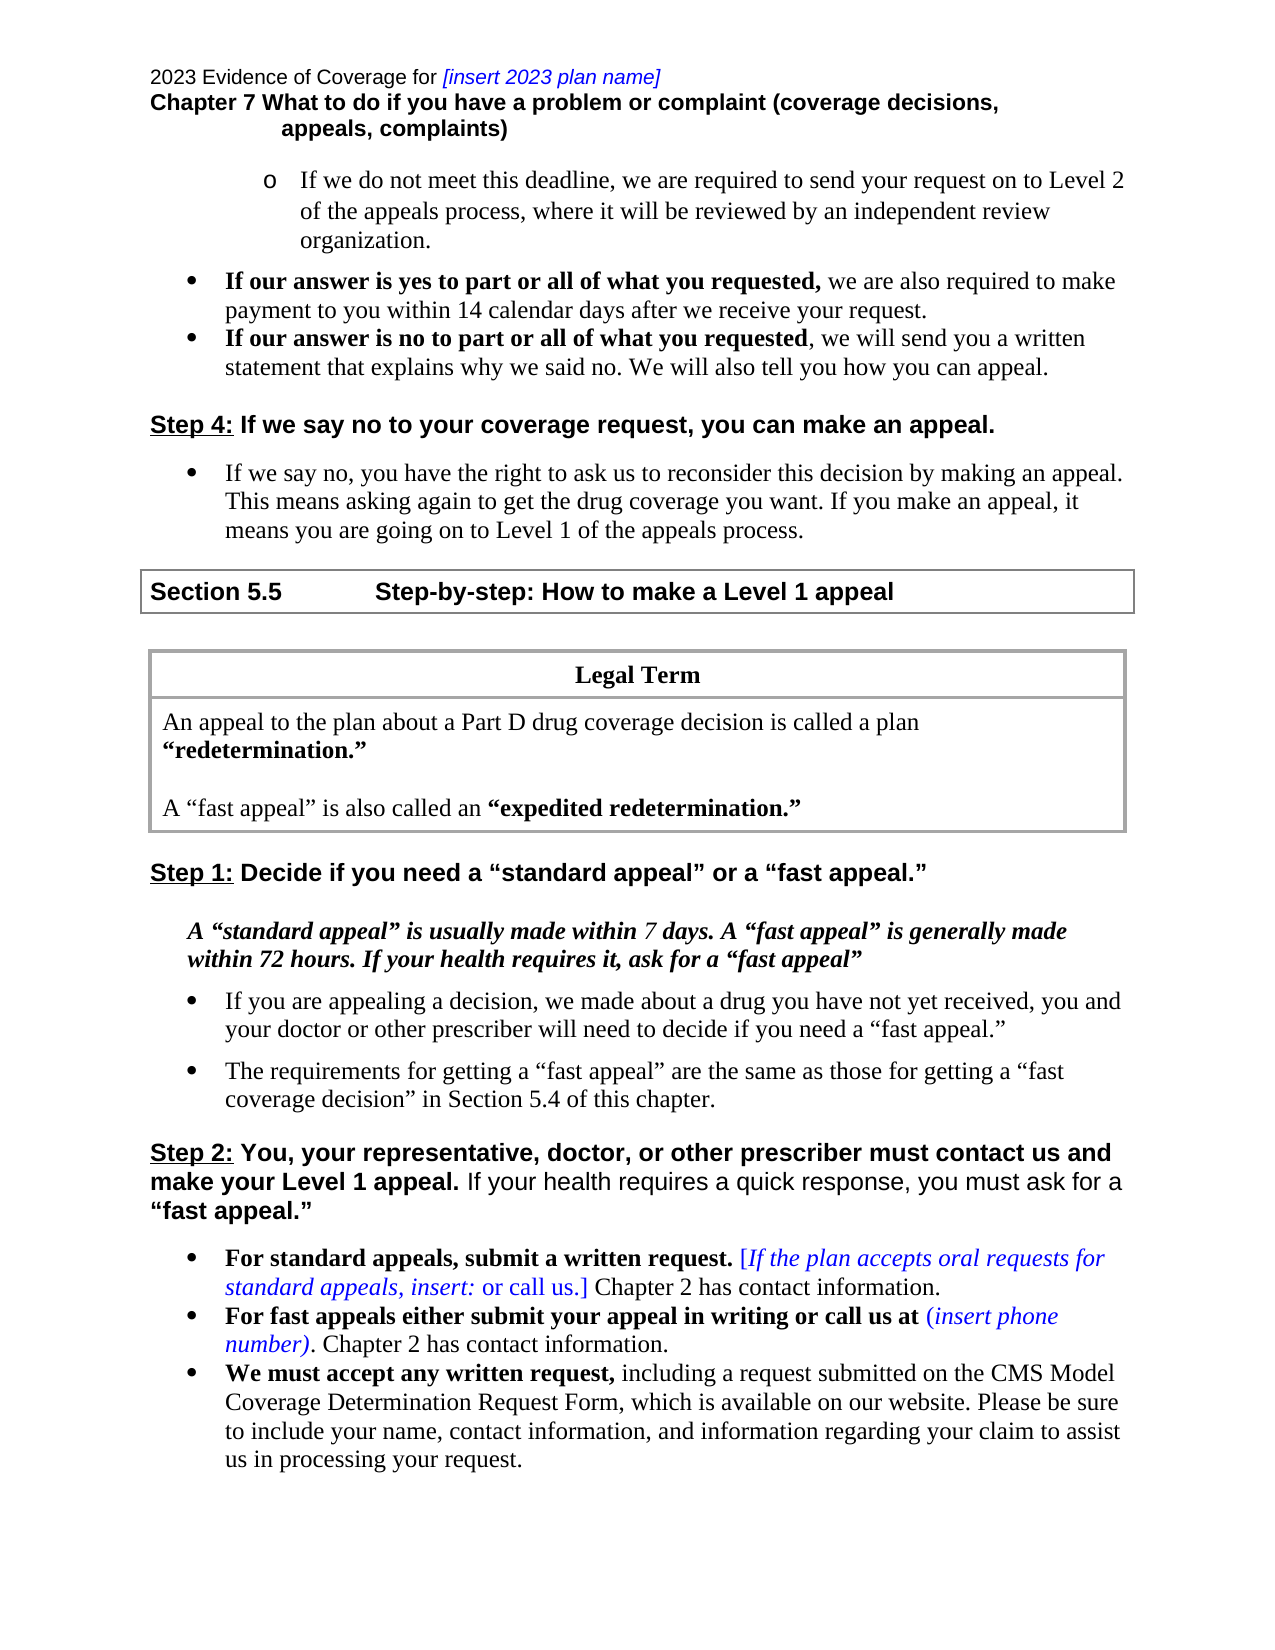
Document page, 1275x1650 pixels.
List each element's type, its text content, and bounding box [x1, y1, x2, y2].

subtitle Step 4: If we say no to your coverage request, you can make an appeal. [150, 530, 1125, 558]
list For fast appeals either submit your appeal in writing or call us at (insert phone number). Chapter 2 has contact information. [187, 1433, 1125, 1490]
subtitle A “standard appeal” is usually made within 7 days. A “fast appeal” is generally made within 72 hours. If your health requires it, ask for a “fast appeal” [187, 1035, 1125, 1093]
table_cell An appeal to the plan about a Part D drug coverage decision is called a plan “redetermination.” A “fast appeal” is also called an “expedited redetermination.” [152, 819, 1123, 949]
list For standard appeals, submit a written request. [If the plan accepts oral requests for standard appeals, insert: or call us.] Chapter 2 has contact information. [187, 1363, 1125, 1420]
list The requirements for getting a “fast appeal” are the same as those for getting a “fast coverage decision” in Section 5.4 of this chapter. [187, 1175, 1125, 1233]
subtitle Section 5.5 Step-by-step: How to make a Level 1 appeal [142, 691, 1133, 732]
table_header Legal Term [152, 772, 1123, 816]
subtitle Step 2: You, your representative, doctor, or other prescriber must contact us and make your Level 1 appeal. If your health requires a quick response, you must ask for a “fast appeal.” [150, 1258, 1125, 1344]
subtitle Deadlines for a “standard” coverage decision about payment for a drug you have already bought [187, 165, 1125, 223]
subtitle Step 1: Decide if you need a “standard appeal” or a “fast appeal.” [150, 977, 1125, 1006]
list If we say no, you have the right to ask us to reconsider this decision by making an appeal. This means asking again to get the drug coverage you want. If you make an appeal, it means you are going on to Level 1 of the appeals process. [187, 577, 1125, 663]
list If our answer is yes to part or all of what you requested, we are also required to make payment to you within 14 calendar days after we receive your request. [187, 377, 1125, 435]
list If you are appealing a decision, we made about a drug you have not yet received, you and your doctor or other prescriber will need to decide if you need a “fast appeal.” [187, 1105, 1125, 1163]
list We must give you our answer within 14 calendar days after we receive your request. [187, 235, 1125, 264]
